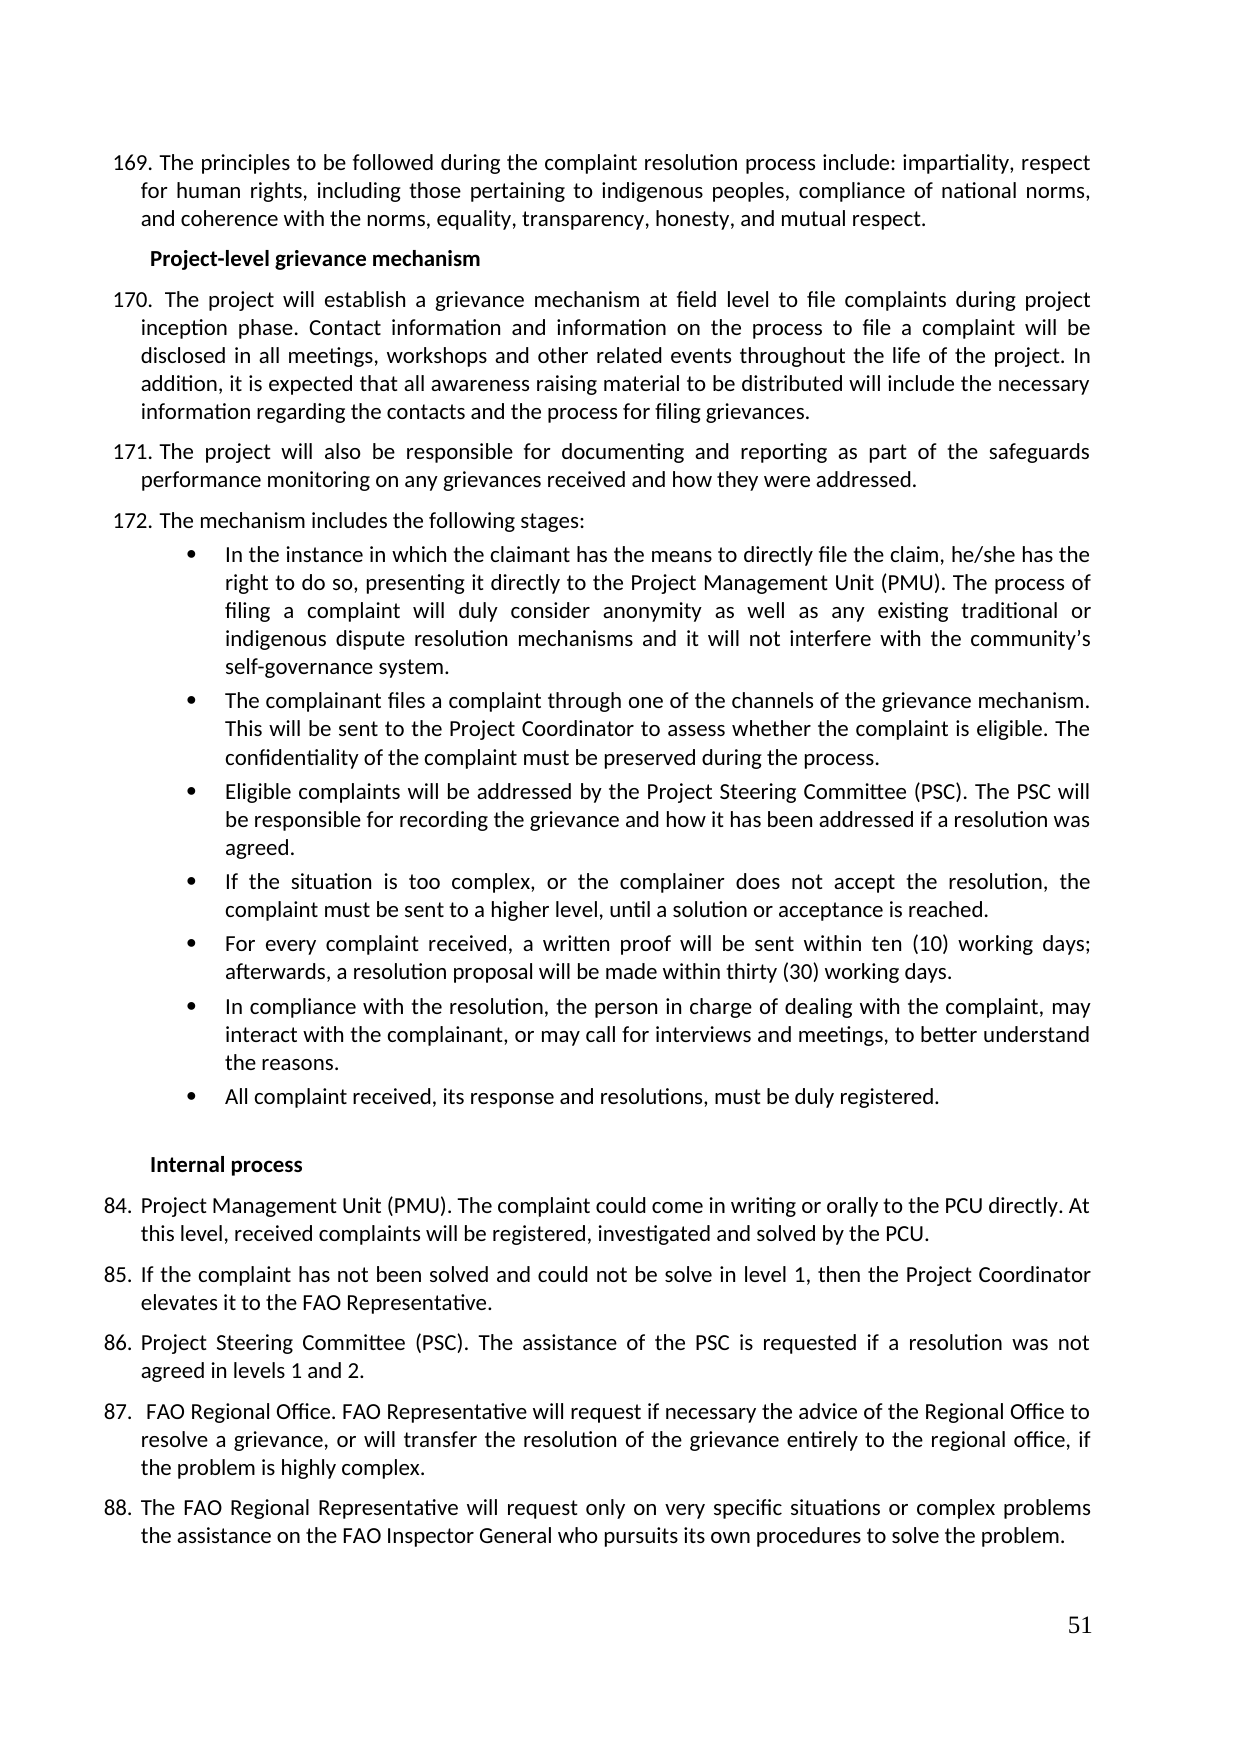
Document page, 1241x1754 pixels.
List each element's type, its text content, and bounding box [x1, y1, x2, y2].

list FAO Regional Office. FAO Representative will request if necessary the advice of the Regional Office to resolve a grievance, or will transfer the resolution of the grievance entirely to the regional office, if the problem is highly complex. [103, 1397, 1092, 1481]
list The project will also be responsible for documenting and reporting as part of the safeguards performance monitoring on any grievances received and how they were addressed. [112, 437, 1092, 493]
list The project will establish a grievance mechanism at field level to file complaints during project inception phase. Contact information and information on the process to file a complaint will be disclosed in all meetings, workshops and other related events throughout the life of the project. In addition, it is expected that all awareness raising material to be distributed will include the necessary information regarding the contacts and the process for filing grievances. [112, 285, 1092, 425]
list Eligible complaints will be addressed by the Project Steering Committee (PSC). The PSC will be responsible for recording the grievance and how it has been addressed if a resolution was agreed. [187, 777, 1092, 861]
list The complainant files a complaint through one of the channels of the grievance mechanism. This will be sent to the Project Coordinator to assess whether the complaint is eligible. The confidentiality of the complaint must be preserved during the process. [187, 687, 1092, 771]
list For every complaint received, a written proof will be sent within ten (10) working days; afterwards, a resolution proposal will be made within thirty (30) working days. [187, 929, 1092, 986]
list The FAO Regional Representative will request only on very specific situations or complex problems the assistance on the FAO Inspector General who pursuits its own procedures to solve the problem. [103, 1493, 1092, 1549]
list In the instance in which the claimant has the means to directly file the claim, he/she has the right to do so, presenting it directly to the Project Management Unit (PMU). The process of filing a complaint will duly consider anonymity as well as any existing traditional or indigenous dispute resolution mechanisms and it will not interfere with the community’s self-governance system. [187, 540, 1092, 680]
list The mechanism includes the following stages: [112, 506, 1092, 534]
list The principles to be followed during the complaint resolution process include: impartiality, respect for human rights, including those pertaining to indigenous peoples, compliance of national norms, and coherence with the norms, equality, transparency, honesty, and mutual respect. [112, 148, 1092, 232]
list Project Management Unit (PMU). The complaint could come in writing or orally to the PCU directly. At this level, received complaints will be registered, investigated and solved by the PCU. [103, 1191, 1092, 1247]
list All complaint received, its response and resolutions, must be duly registered. [187, 1082, 1092, 1110]
text Internal process [150, 1151, 1092, 1179]
list If the complaint has not been solved and could not be solve in level 1, then the Project Coordinator elevates it to the FAO Representative. [103, 1260, 1092, 1316]
list If the situation is too complex, or the complainer does not accept the resolution, the complaint must be sent to a higher level, until a solution or acceptance is reached. [187, 867, 1092, 923]
text Project-level grievance mechanism [150, 244, 1092, 272]
list Project Steering Committee (PSC). The assistance of the PSC is requested if a resolution was not agreed in levels 1 and 2. [103, 1328, 1092, 1384]
list In compliance with the resolution, the person in charge of dealing with the complaint, may interact with the complainant, or may call for interviews and meetings, to better understand the reasons. [187, 992, 1092, 1076]
